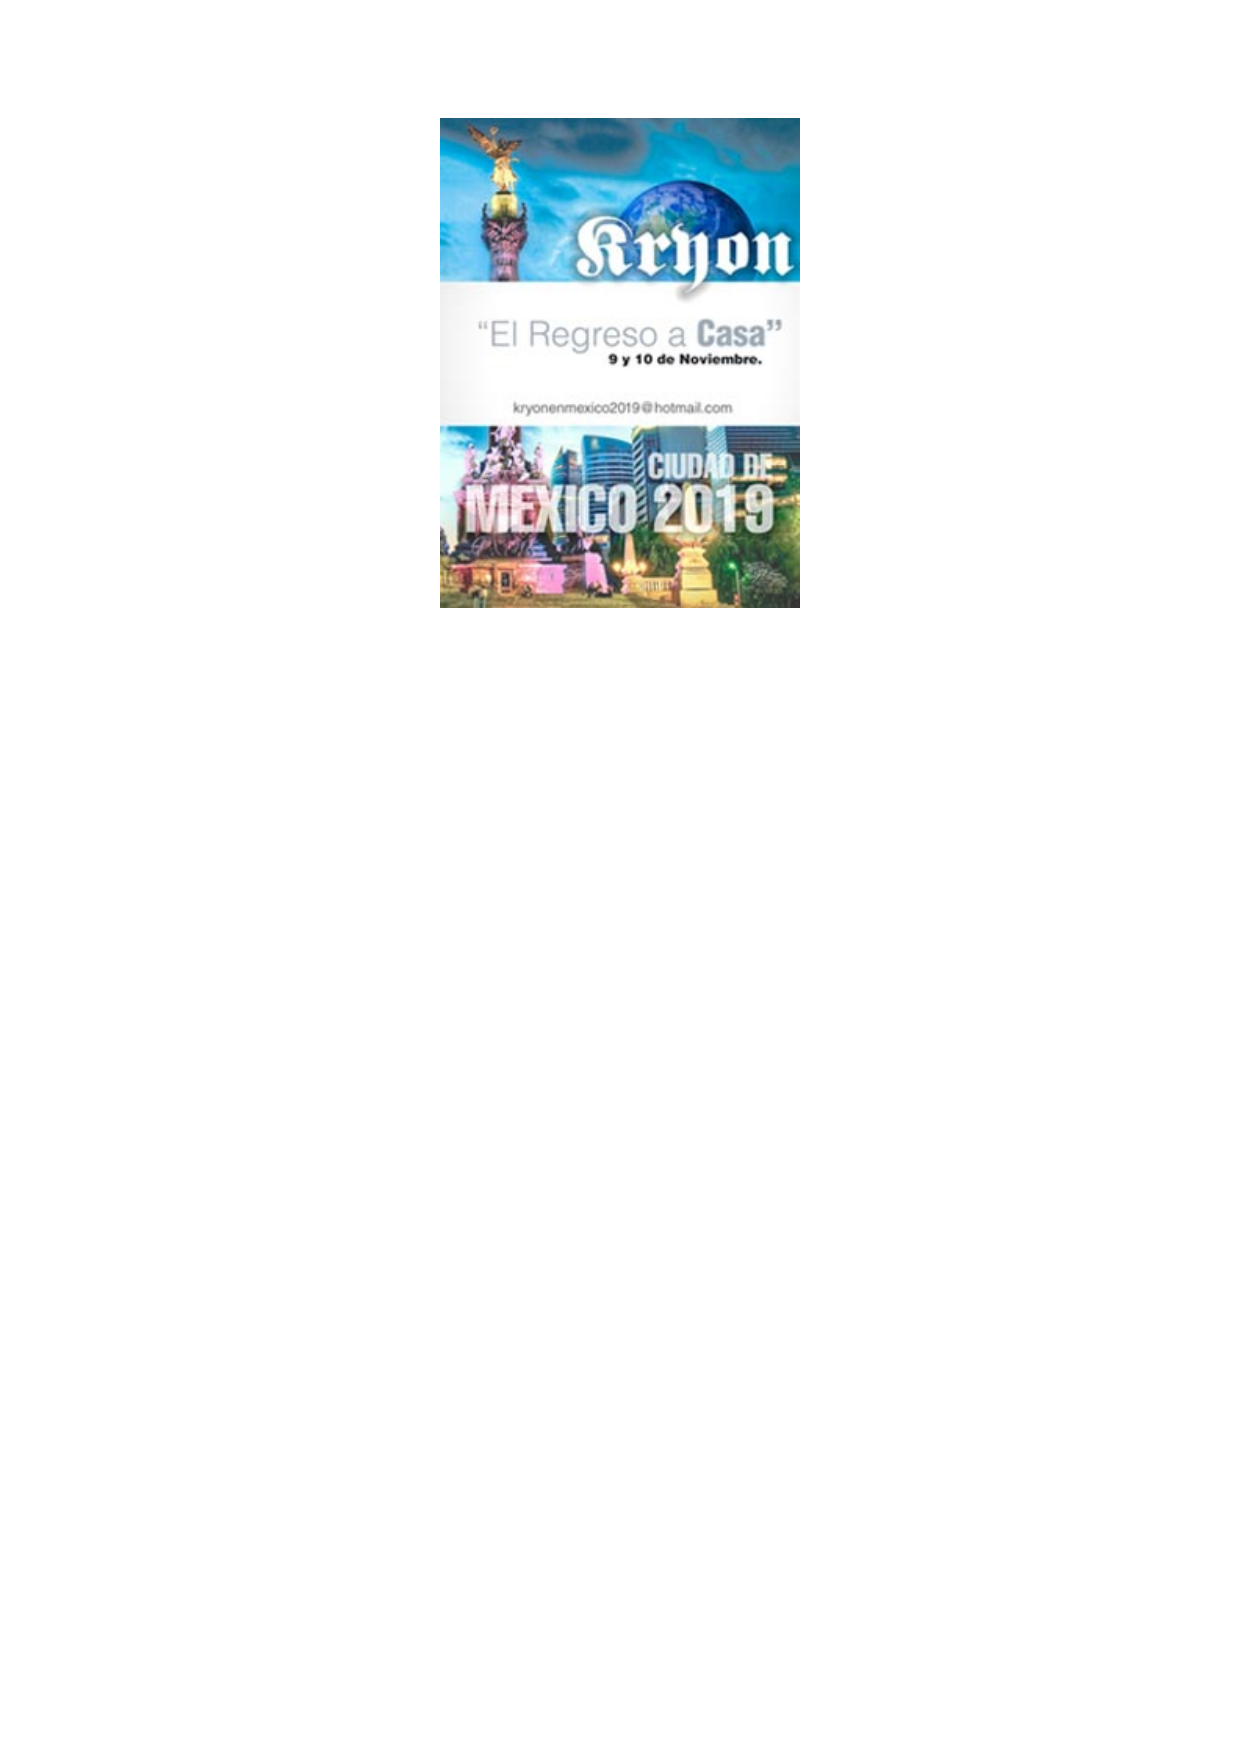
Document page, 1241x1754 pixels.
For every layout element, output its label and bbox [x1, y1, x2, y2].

picture [440, 118, 800, 608]
picture [678, 161, 696, 171]
